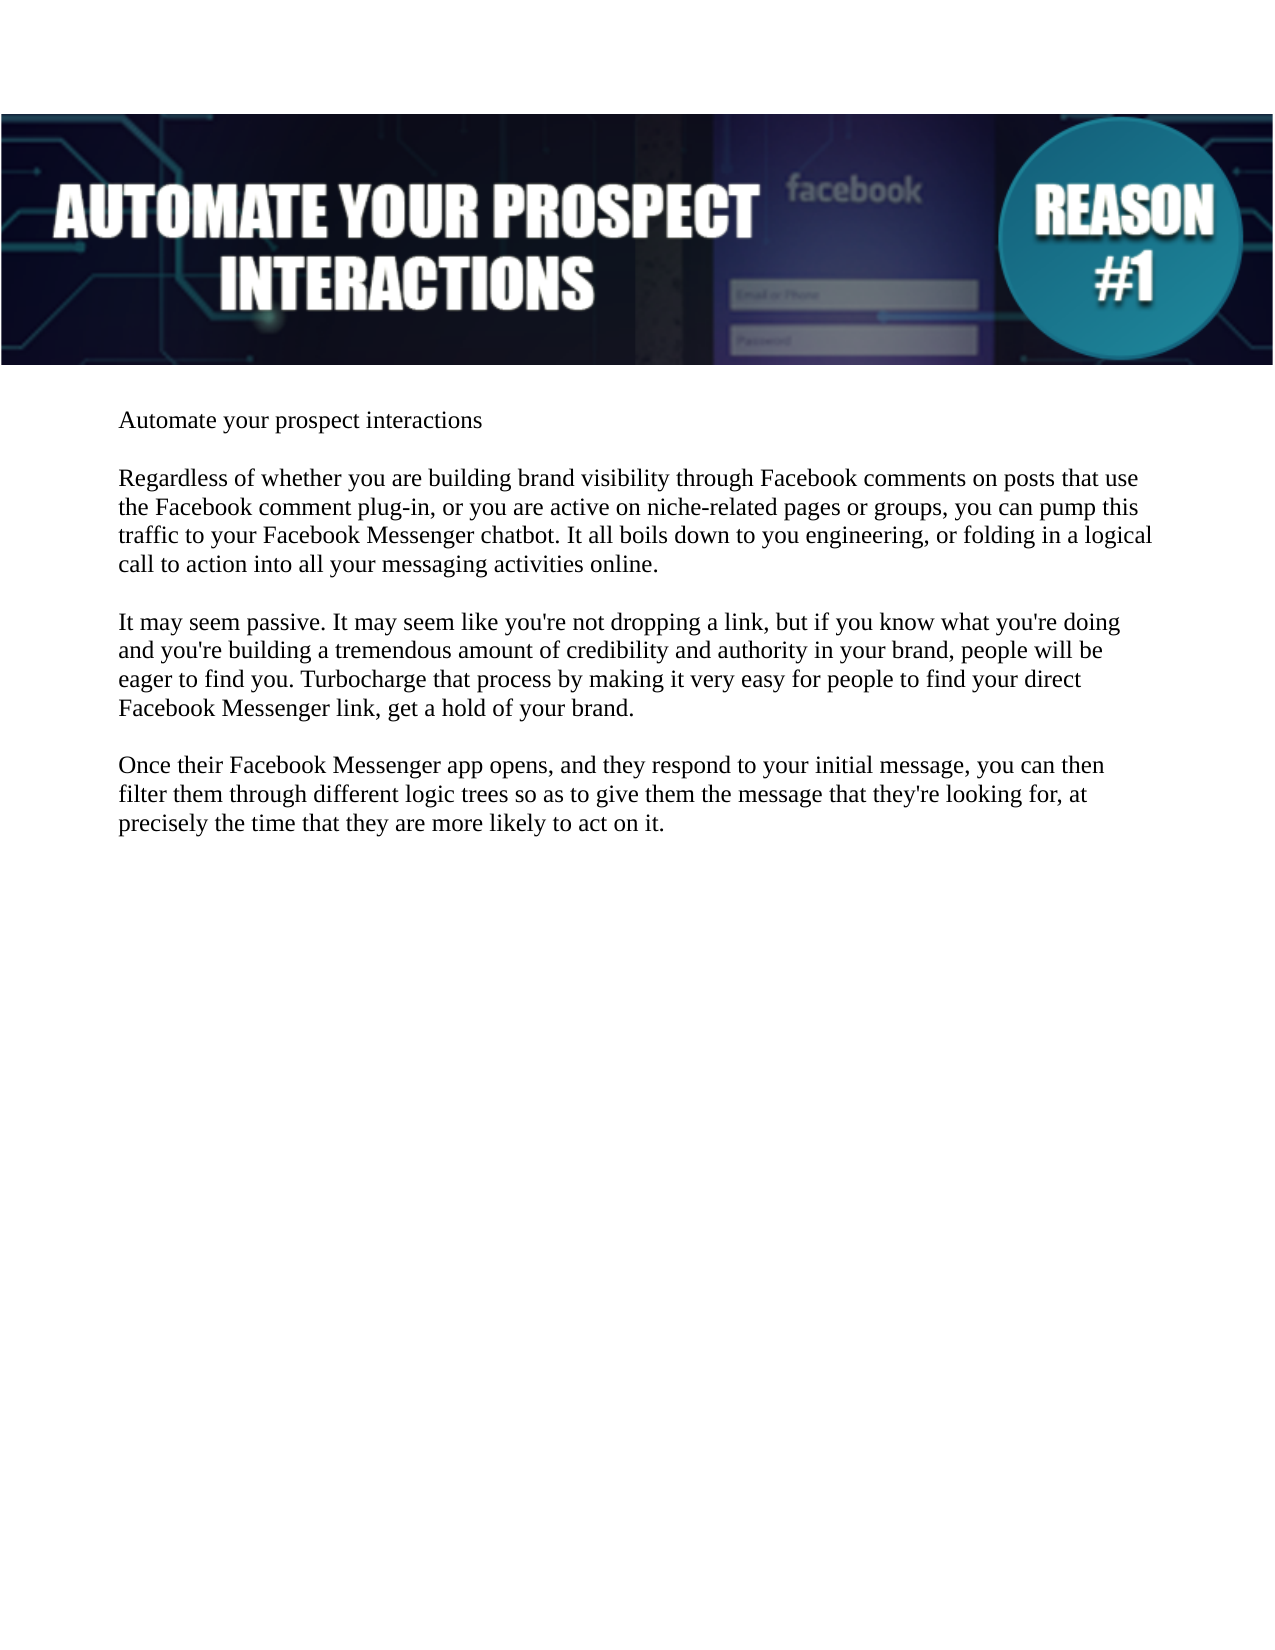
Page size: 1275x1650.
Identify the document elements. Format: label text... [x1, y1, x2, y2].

text Regardless of whether you are building brand visibility through Facebook comments on posts that use the Facebook comment plug-in, or you are active on niche-related pages or groups, you can pump this traffic to your Facebook Messenger chatbot. It all boils down to you engineering, or folding in a logical call to action into all your messaging activities online. [118, 463, 1157, 578]
text Automate your prospect interactions [118, 406, 1157, 434]
picture [1, 114, 1273, 365]
text Once their Facebook Messenger app opens, and they respond to your initial message, you can then filter them through different logic trees so as to give them the message that they're looking for, at precisely the time that they are more likely to act on it. [118, 751, 1157, 837]
text It may seem passive. It may seem like you're not dropping a link, but if you know what you're doing and you're building a tremendous amount of credibility and authority in your brand, people will be eager to find you. Turbocharge that process by making it very easy for people to find your direct Facebook Messenger link, get a hold of your brand. [118, 607, 1157, 722]
